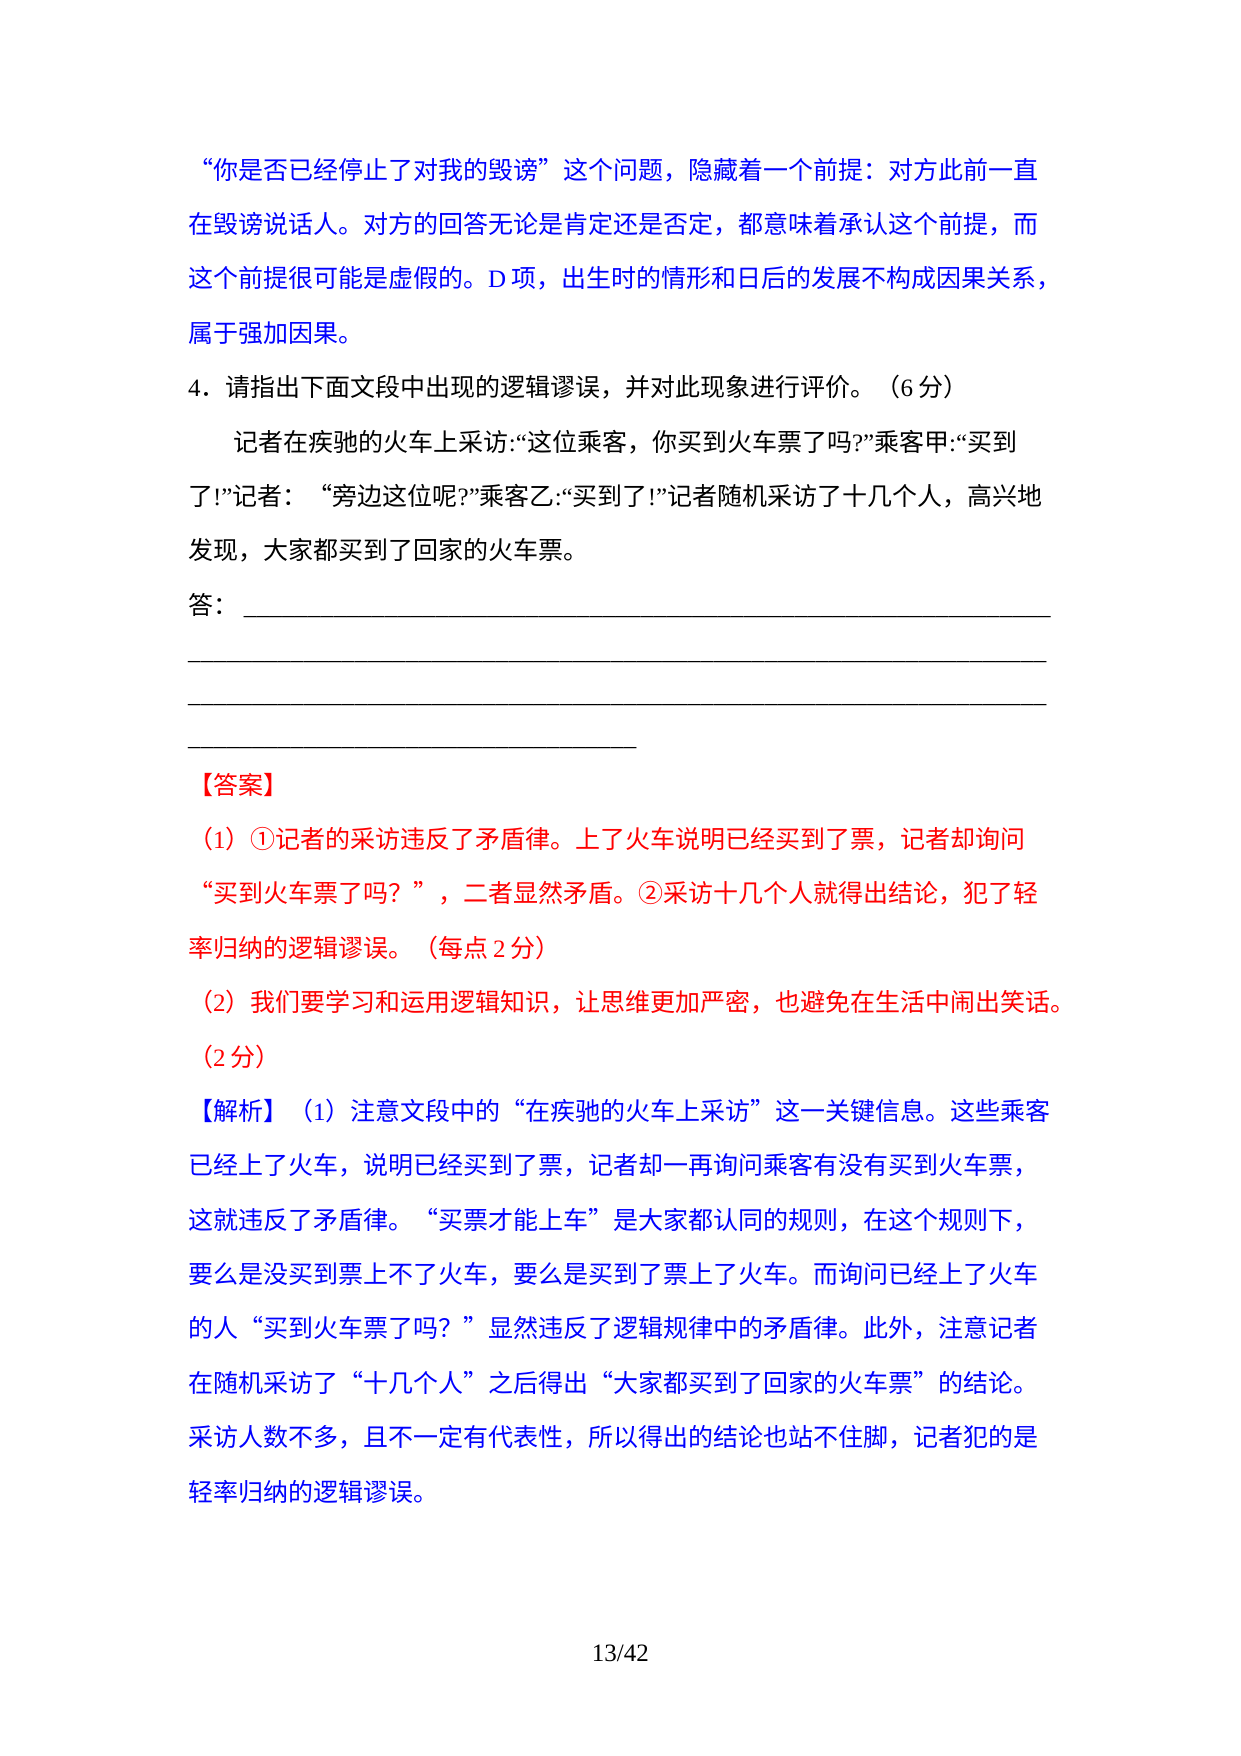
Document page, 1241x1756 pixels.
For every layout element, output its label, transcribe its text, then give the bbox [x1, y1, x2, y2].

text （2）我们要学习和运用逻辑知识，让思维更加严密，也避免在生活中闹出笑话。（2分） [188, 983, 1052, 1073]
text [188, 150, 1052, 349]
text 记者在疾驰的火车上采访:“这位乘客，你买到火车票了吗?”乘客甲:“买到了!”记者：“旁边这位呢?”乘客乙:“买到了!”记者随机采访了十几个人，高兴地发现，大家都买到了回家的火车票。 [188, 422, 1052, 567]
text 4．请指出下面文段中出现的逻辑谬误，并对此现象进行评价。（6分） [188, 368, 1052, 404]
text （1）①记者的采访违反了矛盾律。上了火车说明已经买到了票，记者却询问“买到火车票了吗？”，二者显然矛盾。②采访十几个人就得出结论，犯了轻率归纳的逻辑谬误。（每点2分） [188, 819, 1052, 964]
text 【解析】（1）注意文段中的“在疾驰的火车上采访”这一关键信息。这些乘客已经上了火车，说明已经买到了票，记者却一再询问乘客有没有买到火车票，这就违反了矛盾律。“买票才能上车”是大家都认同的规则，在这个规则下，要么是没买到票上不了火车，要么是买到了票上了火车。而询问已经上了火车的人“买到火车票了吗？”显然违反了逻辑规律中的矛盾律。此外，注意记者在随机采访了“十几个人”之后得出“大家都买到了回家的火车票”的结论。采访人数不多，且不一定有代表性，所以得出的结论也站不住脚，记者犯的是轻率归纳的逻辑谬误。 [188, 1091, 1052, 1508]
text 【答案】 [188, 765, 1052, 801]
text 答： _ _ _ _ _ _ _ _ _ _ _ _ _ _ _ _ _ _ _ _ _ _ _ _ _ _ _ _ _ _ _ _ _ _ _ _ _ _ _ _ _ _ _ _ _ _ _ _ _ _ _ _ _ _ _ _ _ _ _ _ _ _ _ _ _ _ _ _ _ _ _ _ _ _ _ _ _ _ _ _ _ _ _ _ _ _ _ _ _ _ _ _ _ _ _ _ _ _ _ _ _ _ _ _ _ _ _ _ _ _ _ _ _ _ _ _ _ _ _ _ _ _ _ _ _ _ _ _ _ _ _ _ _ _ _ _ _ _ _ _ _ _ _ _ _ _ _ _ _ _ _ _ _ _ _ _ _ _ _ _ _ _ _ _ _ _ _ _ _ _ _ _ _ _ _ _ _ _ _ _ _ _ _ _ _ _ _ _ _ _ _ _ _ _ _ _ _ _ _ _ _ _ _ _ _ _ _ _ _ _ _ _ _ _ _ _ _ _ _ _ _ _ _ _ _ _ _ _ _ _ _ _ [188, 585, 1052, 751]
